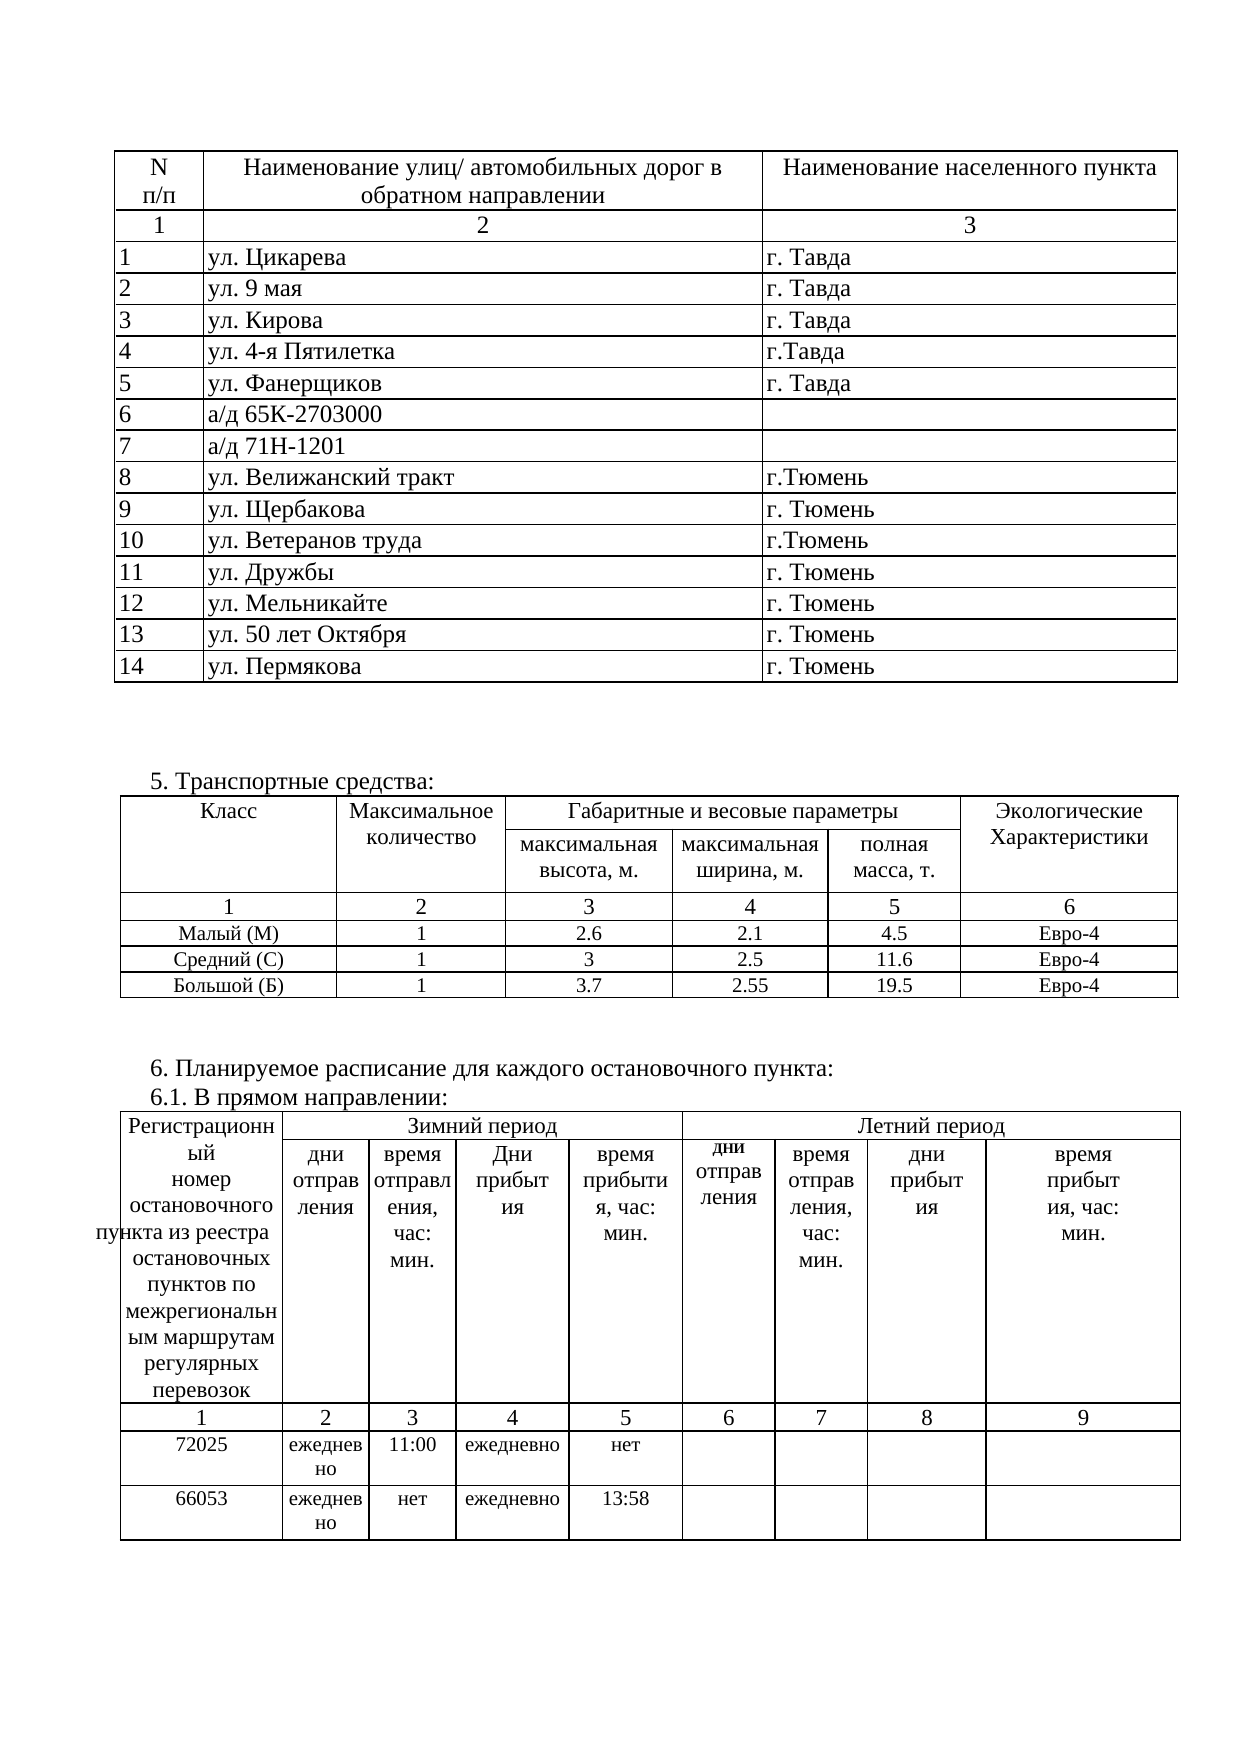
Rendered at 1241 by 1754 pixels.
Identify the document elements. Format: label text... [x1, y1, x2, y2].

table_cell 1 [337, 973, 505, 997]
table_cell время отправл ения, час: мин. [370, 1140, 455, 1402]
table_cell 3 [370, 1404, 455, 1430]
text 6. Планируемое расписание для каждого остановочного пункта: [150, 1053, 1090, 1082]
table_cell Евро-4 [961, 921, 1177, 945]
table_cell [683, 1486, 774, 1539]
table_cell ежедневно [457, 1432, 568, 1484]
table_cell ул. Щербакова [204, 494, 762, 524]
table_cell ул. Цикарева [204, 242, 762, 272]
table_cell ул. Ветеранов труда [204, 525, 762, 555]
table_cell 1 [121, 893, 336, 920]
table_cell 5 [115, 368, 203, 398]
table_cell 13 [115, 619, 203, 649]
table_cell 1 [337, 947, 505, 971]
table_header Максимальное количество [337, 797, 505, 892]
text 5. Транспортные средства: [150, 766, 1090, 795]
table_cell ул. Пермякова [204, 651, 762, 681]
table_cell [683, 1432, 774, 1484]
table_cell дни прибыт ия [868, 1140, 985, 1402]
table_cell дни отправ ления [283, 1140, 368, 1402]
table_cell г.Тавда [763, 335, 1177, 366]
table_cell 4.5 [829, 921, 960, 945]
table_header Наименование населенного пункта [763, 152, 1177, 209]
table_cell Средний (С) [121, 947, 336, 971]
table_cell [987, 1486, 1180, 1539]
table_cell г.Тюмень [763, 461, 1177, 492]
table_cell 72025 [121, 1432, 282, 1484]
table_cell 11.6 [829, 947, 960, 971]
table_cell полная масса, т. [829, 830, 960, 892]
table_cell 8 [115, 462, 203, 492]
table_cell 7 [776, 1404, 867, 1430]
table_cell 2 [204, 211, 762, 241]
table_header Габаритные и весовые параметры [506, 797, 960, 828]
table_cell [763, 398, 1177, 429]
table_cell ДНИ отправ ления [683, 1140, 774, 1402]
table_cell 5 [570, 1404, 682, 1430]
table_cell 3 [506, 893, 672, 920]
table_cell г. Тюмень [763, 492, 1177, 524]
table_cell 66053 [121, 1486, 282, 1539]
table_cell г. Тюмень [763, 618, 1177, 649]
table_cell ежедневно [457, 1486, 568, 1539]
table_cell 19.5 [829, 973, 960, 997]
table_cell 14 [115, 651, 203, 681]
table_cell г. Тавда [763, 272, 1177, 303]
table_header Наименование улиц/ автомобильных дорог в обратном направлении [204, 152, 762, 209]
table_cell 8 [868, 1404, 985, 1430]
table_cell 2.55 [673, 973, 827, 997]
table_cell г. Тавда [763, 304, 1177, 335]
table_header Летний период [683, 1112, 1180, 1139]
table_cell г. Тавда [763, 241, 1177, 272]
table_cell ул. 4-я Пятилетка [204, 337, 762, 366]
table_cell [868, 1432, 985, 1484]
table_cell максимальная ширина, м. [673, 830, 827, 892]
table_cell 11 [115, 556, 203, 587]
table_cell максимальная высота, м. [506, 830, 672, 892]
table_cell ул. Велижанский тракт [204, 462, 762, 492]
table_cell а/д 65К-2703000 [204, 400, 762, 429]
table_cell время отправ ления, час: мин. [776, 1140, 867, 1402]
table_cell 6 [115, 399, 203, 429]
table_cell 7 [115, 430, 203, 461]
table_cell 5 [829, 893, 960, 920]
table_cell [987, 1432, 1180, 1484]
text 6.1. В прямом направлении: [150, 1082, 1090, 1111]
table_cell ул. Фанерщиков [204, 368, 762, 398]
table_cell г. Тюмень [763, 555, 1177, 587]
table_cell ежедневно [283, 1486, 368, 1539]
table_header Зимний период [283, 1112, 682, 1139]
table_cell ул. 50 лет Октября [204, 620, 762, 649]
table_cell 11:00 [370, 1432, 455, 1484]
table_cell ул. Дружбы [204, 557, 762, 587]
table_cell [763, 429, 1177, 461]
table_cell [868, 1486, 985, 1539]
table_header N п/п [115, 152, 203, 209]
table_cell нет [570, 1432, 682, 1484]
table_cell а/д 71Н-1201 [204, 431, 762, 461]
table_cell г. Тюмень [763, 650, 1177, 681]
table_cell г.Тюмень [763, 524, 1177, 555]
table_cell 1 [337, 921, 505, 945]
table_cell 2.5 [673, 947, 827, 971]
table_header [121, 1112, 282, 1402]
table_cell [776, 1432, 867, 1484]
table_cell 4 [115, 336, 203, 366]
table_cell 3 [763, 209, 1177, 241]
table_cell Малый (М) [121, 921, 336, 945]
table_header Класс [121, 797, 336, 892]
table_cell 13:58 [570, 1486, 682, 1539]
table_cell [776, 1486, 867, 1539]
table_cell 2 [337, 893, 505, 920]
table_cell г. Тавда [763, 366, 1177, 398]
table_cell 2.1 [673, 921, 827, 945]
table_cell ул. 9 мая [204, 274, 762, 303]
table_cell 3 [506, 947, 672, 971]
table_cell время прибыт ия, час: мин. [987, 1140, 1180, 1402]
table_cell ул. Кирова [204, 305, 762, 335]
table_cell 9 [115, 493, 203, 524]
table_cell 10 [115, 525, 203, 555]
table_cell 2.6 [506, 921, 672, 945]
table_cell нет [370, 1486, 455, 1539]
table_cell Евро-4 [961, 947, 1177, 971]
table_cell г. Тюмень [763, 587, 1177, 618]
table_cell 12 [115, 588, 203, 618]
table_cell 4 [457, 1404, 568, 1430]
table_cell 1 [115, 242, 203, 272]
table_cell 3.7 [506, 973, 672, 997]
table_cell 6 [961, 893, 1177, 920]
table_cell время прибыти я, час: мин. [570, 1140, 682, 1402]
table_cell 1 [115, 210, 203, 241]
table_cell 2 [115, 273, 203, 303]
table_cell ул. Мельникайте [204, 588, 762, 618]
table_cell ежедневно [283, 1432, 368, 1484]
table_cell 3 [115, 305, 203, 335]
table_cell 9 [987, 1404, 1180, 1430]
table_cell Дни прибыт ия [457, 1140, 568, 1402]
table_cell Евро-4 [961, 973, 1177, 997]
table_cell 2 [283, 1404, 368, 1430]
table_cell Большой (Б) [121, 973, 336, 997]
table_cell 4 [673, 893, 827, 920]
table_header Экологические Характеристики [961, 797, 1177, 892]
table_cell 1 [121, 1404, 282, 1430]
table_cell 6 [683, 1404, 774, 1430]
